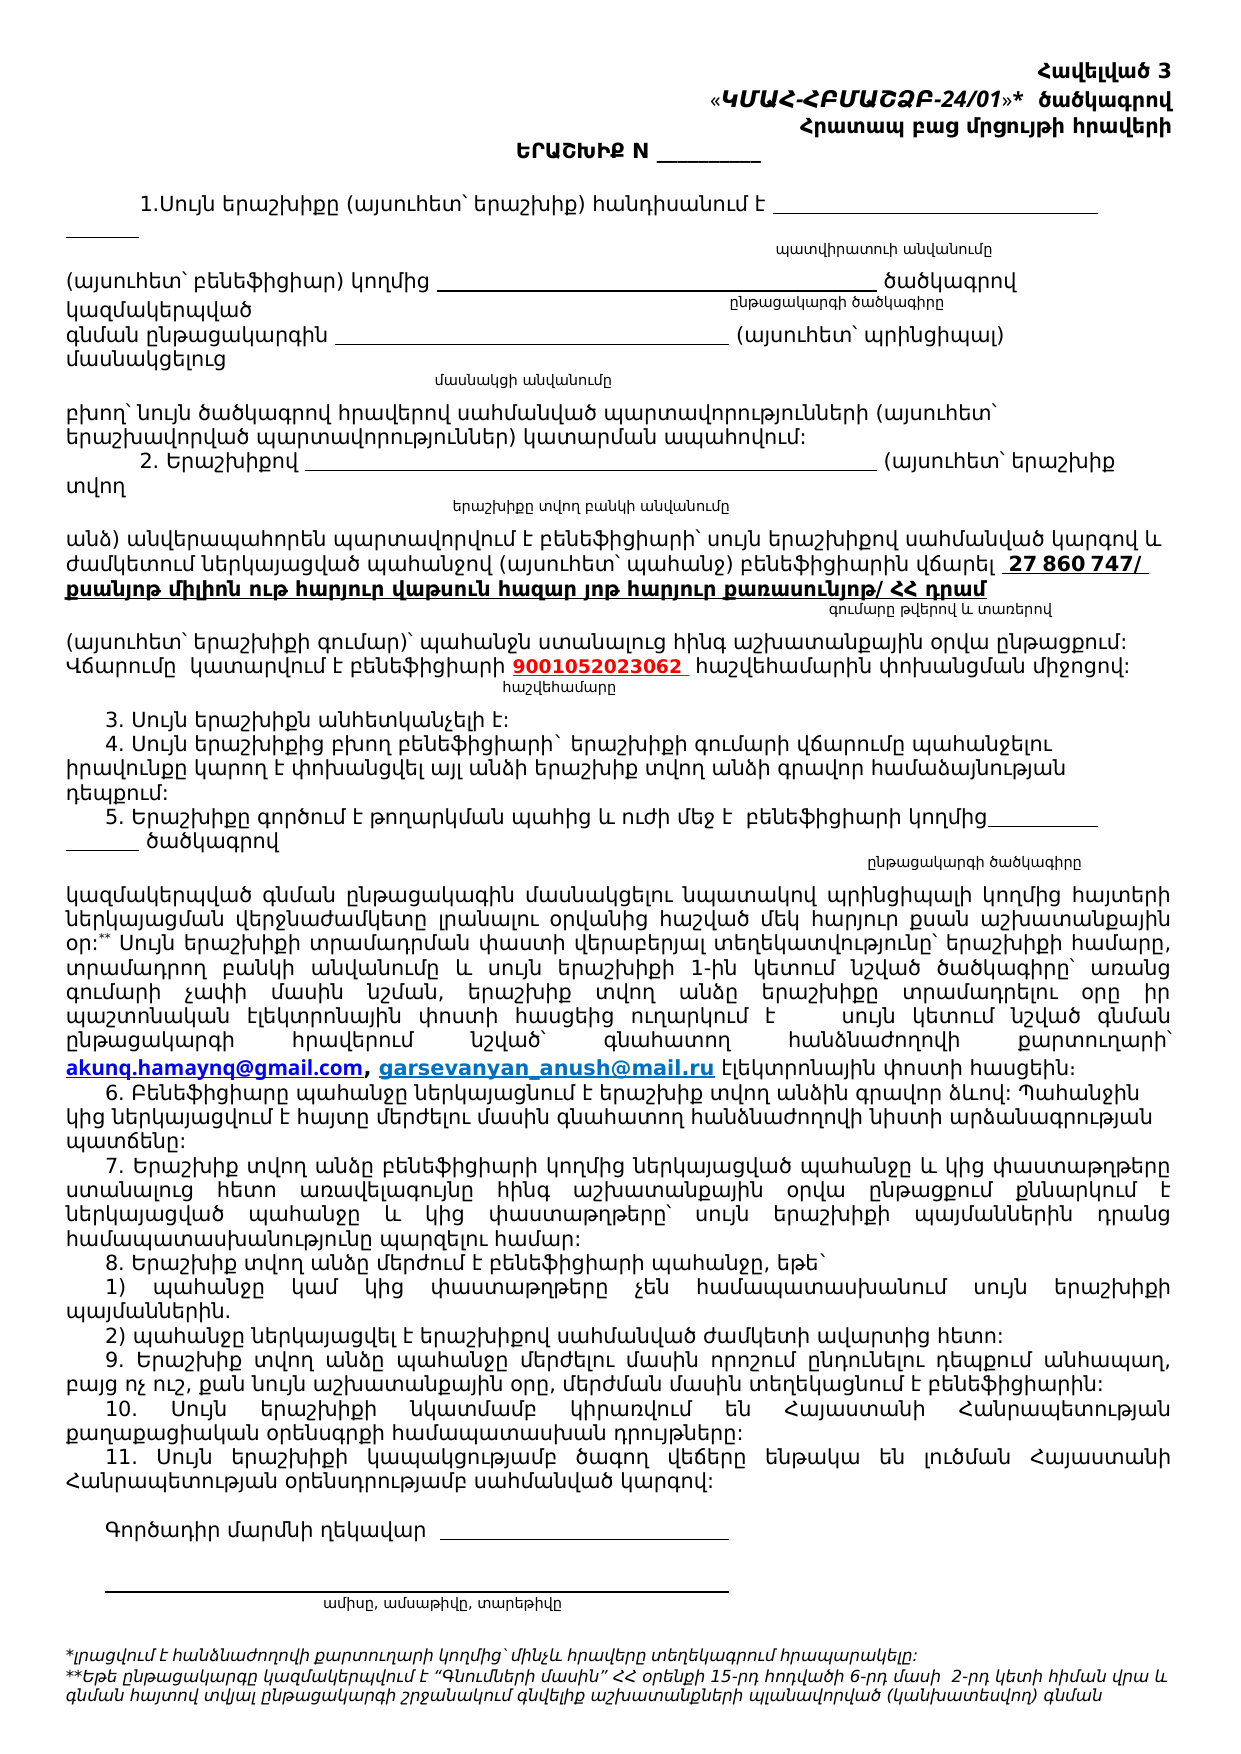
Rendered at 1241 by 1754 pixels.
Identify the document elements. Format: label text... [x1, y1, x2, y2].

text 3. Սույն երաշխիքն անհետկանչելի է: [66, 708, 1172, 732]
text 6. Բենեֆիցիարը պահանջը ներկայացնում է երաշխիք տվող անձին գրավոր ձևով: Պահանջին կից ներկայացվում է հայտը մերժելու մասին գնահատող հանձնաժողովի նիստի արձանագրության պատճենը: [66, 1081, 1172, 1154]
text Հրատապ բաց մրցույթի հրավերի [66, 114, 1172, 139]
text պատվիրատուի անվանումը [656, 240, 1172, 269]
text Գործադիր մարմնի ղեկավար [66, 1518, 1172, 1542]
text *լրացվում է հանձնաժողովի քարտուղարի կողմից` մինչև հրավերը տեղեկագրում հրապարակելը: [66, 1644, 1172, 1666]
text անձ) անվերապահորեն պարտավորվում է բենեֆիցիարի՝ սույն երաշխիքով սահմանված կարգով և ժամկետում ներկայացված պահանջով (այսուհետ՝ պահանջ) բենեֆիցիարին վճարել 27 860 747/ քսանյոթ միլիոն ութ հարյուր վաթսուն հազար յոթ հարյուր քառասունյոթ/ ՀՀ դրամ [66, 527, 1172, 601]
text գումարը թվերով և տառերով [66, 601, 1172, 630]
text «ԿՄԱՀ-ՀԲՄԱՇՁԲ-24/01»* ծածկագրով [66, 83, 1172, 114]
text գնման ընթացակարգին (այսուհետ՝ պրինցիպալ) մասնակցելուց [66, 323, 1172, 372]
text 2. Երաշխիքով (այսուհետ՝ երաշխիք տվող [66, 449, 1172, 498]
text 7. Երաշխիք տվող անձը բենեֆիցիարի կողմից ներկայացված պահանջը և կից փաստաթղթերը ստանալուց հետո առավելագույնը հինգ աշխատանքային օրվա ընթացքում քննարկում է ներկայացված պահանջը և կից փաստաթղթերը՝ սույն երաշխիքի պայմաններին դրանց համապատասխանությունը պարզելու համար: [66, 1154, 1172, 1251]
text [66, 1666, 1172, 1705]
text կազմակերպված գնման ընթացակագին մասնակցելու նպատակով պրինցիպալի կողմից հայտերի ներկայացման վերջնաժամկետը լրանալու օրվանից հաշված մեկ հարյուր քսան աշխատանքային օր:** Սույն երաշխիքի տրամադրման փաստի վերաբերյալ տեղեկատվությունը՝ երաշխիքի համարը, տրամադրող բանկի անվանումը և սույն երաշխիքի 1-ին կետում նշված ծածկագիրը՝ առանց գումարի չափի մասին նշման, երաշխիք տվող անձը երաշխիքը տրամադրելու օրը իր պաշտոնական էլեկտրոնային փոստի հասցեից ուղարկում է սույն կետում նշված գնման ընթացակարգի հրավերում նշված՝ գնահատող հանձնաժողովի քարտուղարի՝ akunq.hamaynq@gmail.com, garsevanyan_anush@mail.ru էլեկտրոնային փոստի հասցեին։ [66, 883, 1172, 1081]
text հաշվեհամարը [66, 679, 1172, 708]
text 1.Սույն երաշխիքը (այսուհետ՝ երաշխիք) հանդիսանում է [66, 192, 1172, 240]
text 1) պահանջը կամ կից փաստաթղթերը չեն համապատասխանում սույն երաշխիքի պայմաններին. [66, 1275, 1172, 1324]
text 10. Սույն երաշխիքի նկատմամբ կիրառվում են Հայաստանի Հանրապետության քաղաքացիական օրենսգրքի համապատասխան դրույթները: [66, 1397, 1172, 1445]
text (այսուհետ՝ երաշխիքի գումար)՝ պահանջն ստանալուց հինգ աշխատանքային օրվա ընթացքում: Վճարումը կատարվում է բենեֆիցիարի 9001052023062 հաշվեհամարին փոխանցման միջոցով: [66, 630, 1172, 679]
text երաշխիքը տվող բանկի անվանումը [66, 498, 1172, 527]
text ԵՐԱՇԽԻՔ N __________ [66, 139, 1172, 163]
text (այսուհետ՝ բենեֆիցիար) կողմից ծածկագրով կազմակերպված ընթացակարգի ծածկագիրը [66, 269, 1172, 323]
text մասնակցի անվանումը [361, 372, 1172, 401]
text 11. Սույն երաշխիքի կապակցությամբ ծագող վեճերը ենթակա են լուծման Հայաստանի Հանրապետության օրենսդրությամբ սահմանված կարգով: [66, 1445, 1172, 1494]
text ամիսը, ամսաթիվը, տարեթիվը [66, 1595, 1172, 1624]
text 9. Երաշխիք տվող անձը պահանջը մերժելու մասին որոշում ընդունելու դեպքում անհապաղ, բայց ոչ ուշ, քան նույն աշխատանքային օրը, մերժման մասին տեղեկացնում է բենեֆիցիարին: [66, 1348, 1172, 1397]
text ընթացակարգի ծածկագիրը [582, 853, 1172, 883]
text 8. Երաշխիք տվող անձը մերժում է բենեֆիցիարի պահանջը, եթե` [66, 1251, 1172, 1275]
text 4. Սույն երաշխիքից բխող բենեֆիցիարի` երաշխիքի գումարի վճարումը պահանջելու իրավունքը կարող է փոխանցվել այլ անձի երաշխիք տվող անձի գրավոր համաձայնության դեպքում: [66, 732, 1172, 805]
text 5. Երաշխիքը գործում է թողարկման պահից և ուժի մեջ է բենեֆիցիարի կողմից ծածկագրով [66, 805, 1172, 853]
text բխող՝ նույն ծածկագրով հրավերով սահմանված պարտավորությունների (այսուհետ՝ երաշխավորված պարտավորություններ) կատարման ապահովում: [66, 401, 1172, 449]
text 2) պահանջը ներկայացվել է երաշխիքով սահմանված ժամկետի ավարտից հետո: [66, 1324, 1172, 1348]
text Հավելված 3 [66, 59, 1172, 83]
